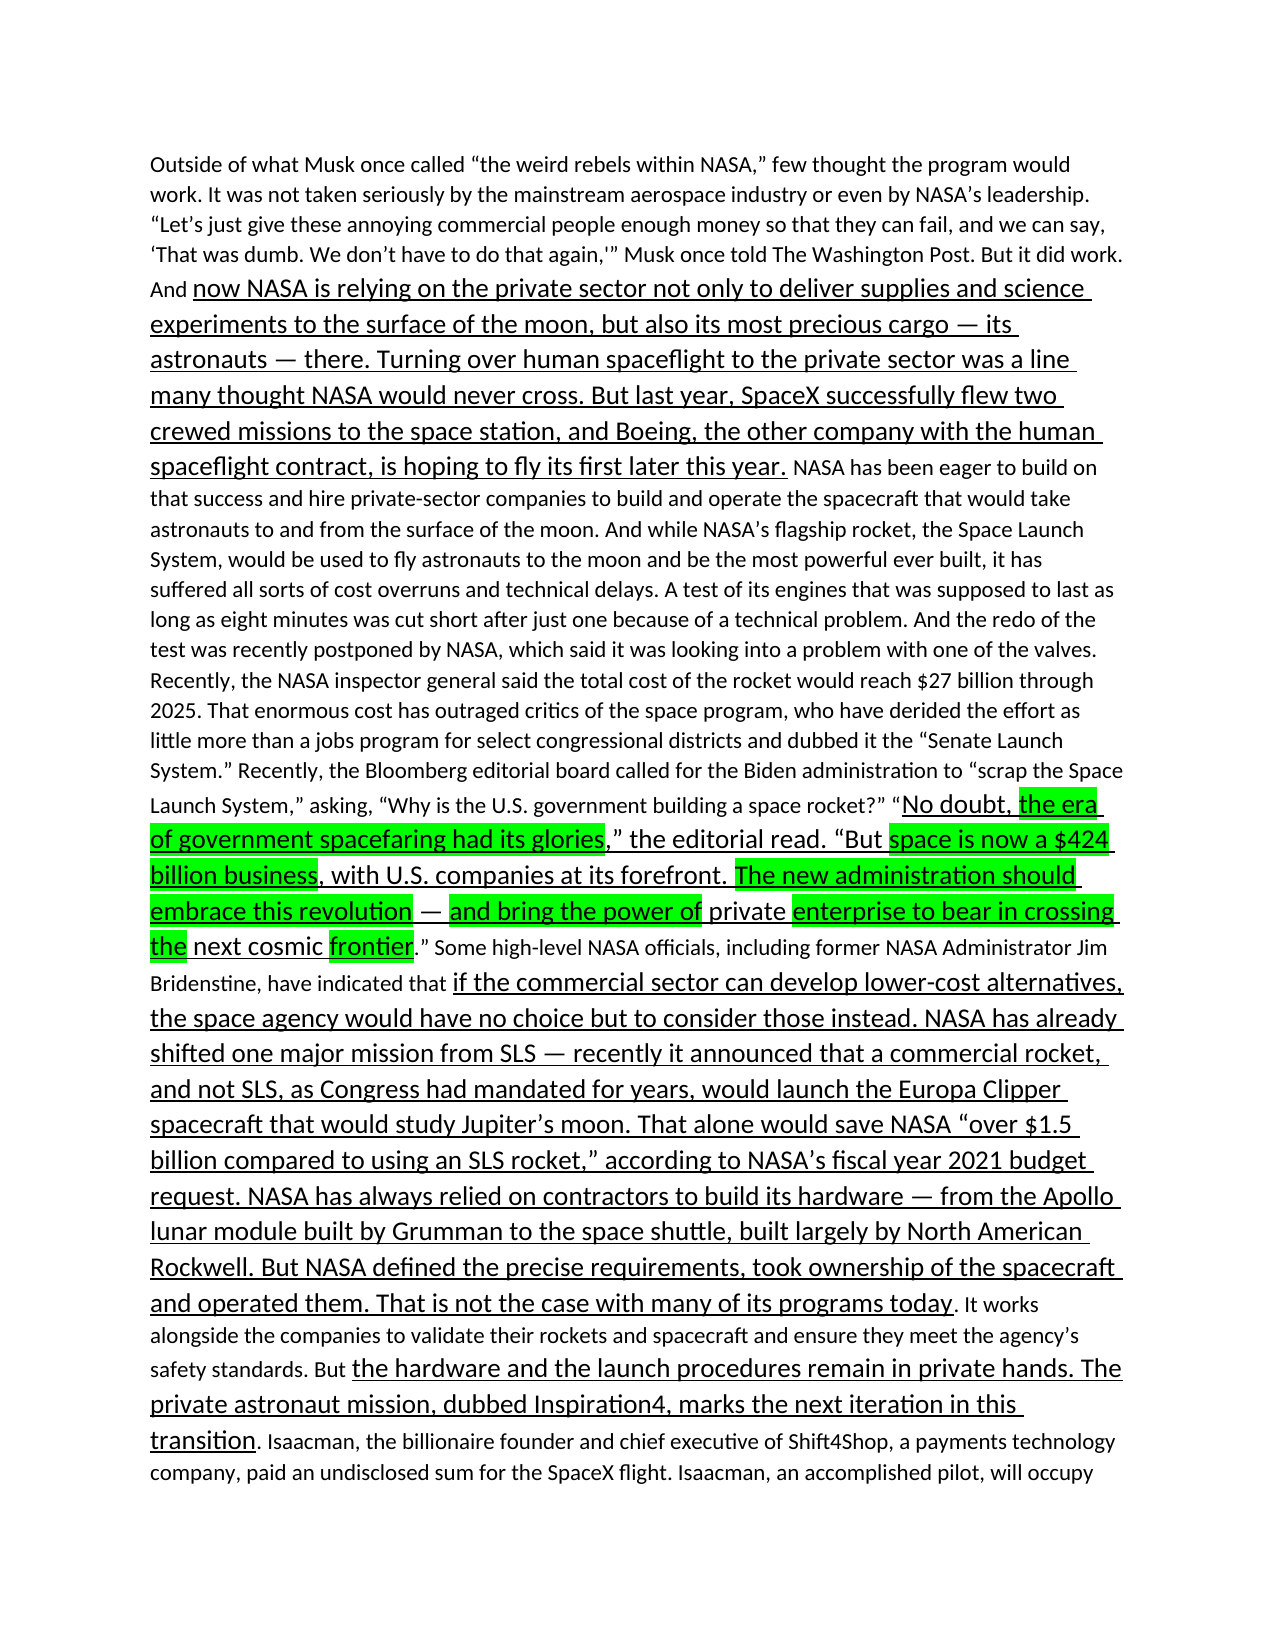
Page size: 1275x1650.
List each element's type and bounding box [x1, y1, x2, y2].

text [150, 150, 1125, 1486]
